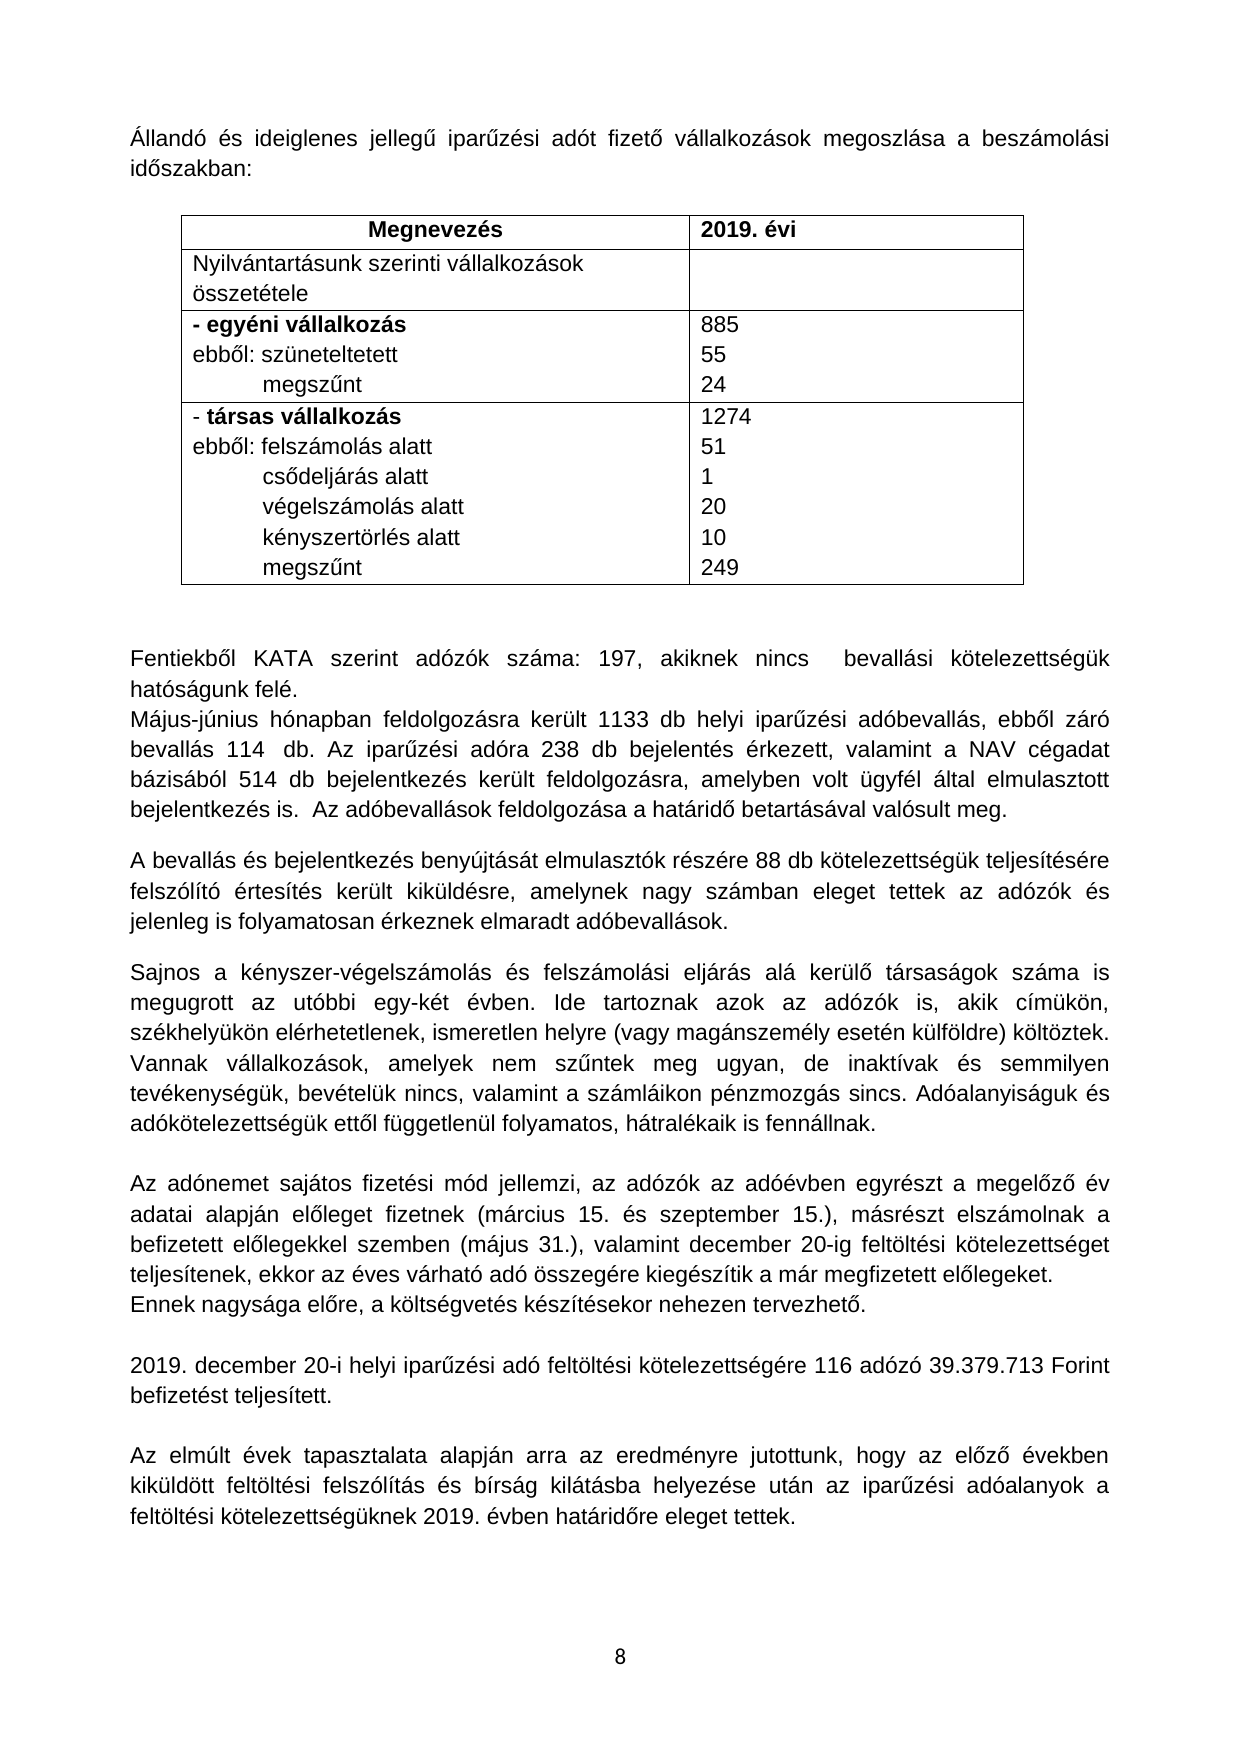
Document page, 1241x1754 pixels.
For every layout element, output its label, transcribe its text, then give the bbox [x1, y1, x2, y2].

text Állandó és ideiglenes jellegű iparűzési adót fizető vállalkozások megoszlása a beszámolási időszakban: [130, 125, 1110, 181]
table_cell 885 55 24 [690, 311, 1023, 402]
text Fentiekből KATA szerint adózók száma: 197, akiknek nincs bevallási kötelezettségük hatóságunk felé. [130, 645, 1110, 702]
table_header Megnevezés [182, 216, 689, 248]
table_cell - egyéni vállalkozás ebből: szüneteltetett megszűnt [182, 311, 689, 402]
text Ennek nagysága előre, a költségvetés készítésekor nehezen tervezhető. [130, 1291, 1110, 1318]
text Az adónemet sajátos fizetési mód jellemzi, az adózók az adóévben egyrészt a megelőző év adatai alapján előleget fizetnek (március 15. és szeptember 15.), másrészt elszámolnak a befizetett előlegekkel szemben (május 31.), valamint december 20-ig feltöltési kötelezettséget teljesítenek, ekkor az éves várható adó összegére kiegészítik a már megfizetett előlegeket. [130, 1170, 1110, 1287]
table_cell - társas vállalkozás ebből: felszámolás alatt csődeljárás alatt végelszámolás alatt kényszertörlés alatt megszűnt [182, 403, 689, 584]
text Május-június hónapban feldolgozásra került 1133 db helyi iparűzési adóbevallás, ebből záró bevallás 114 db. Az iparűzési adóra 238 db bejelentés érkezett, valamint a NAV cégadat bázisából 514 db bejelentkezés került feldolgozásra, amelyben volt ügyfél által elmulasztott bejelentkezés is. Az adóbevallások feldolgozása a határidő betartásával valósult meg. [130, 706, 1110, 823]
table_header 2019. évi [690, 216, 1023, 248]
table_cell Nyilvántartásunk szerinti vállalkozások összetétele [182, 250, 689, 310]
text Az elmúlt évek tapasztalata alapján arra az eredményre jutottunk, hogy az előző években kiküldött feltöltési felszólítás és bírság kilátásba helyezése után az iparűzési adóalanyok a feltöltési kötelezettségüknek 2019. évben határidőre eleget tettek. [130, 1442, 1110, 1529]
text Sajnos a kényszer-végelszámolás és felszámolási eljárás alá kerülő társaságok száma is megugrott az utóbbi egy-két évben. Ide tartoznak azok az adózók is, akik címükön, székhelyükön elérhetetlenek, ismeretlen helyre (vagy magánszemély esetén külföldre) költöztek. Vannak vállalkozások, amelyek nem szűntek meg ugyan, de inaktívak és semmilyen tevékenységük, bevételük nincs, valamint a számláikon pénzmozgás sincs. Adóalanyiságuk és adókötelezettségük ettől függetlenül folyamatos, hátralékaik is fennállnak. [130, 959, 1110, 1136]
text 2019. december 20-i helyi iparűzési adó feltöltési kötelezettségére 116 adózó 39.379.713 Forint befizetést teljesített. [130, 1352, 1110, 1408]
table_cell 1274 51 1 20 10 249 [690, 403, 1023, 584]
text A bevallás és bejelentkezés benyújtását elmulasztók részére 88 db kötelezettségük teljesítésére felszólító értesítés került kiküldésre, amelynek nagy számban eleget tettek az adózók és jelenleg is folyamatosan érkeznek elmaradt adóbevallások. [130, 847, 1110, 934]
table_cell [690, 250, 1023, 310]
